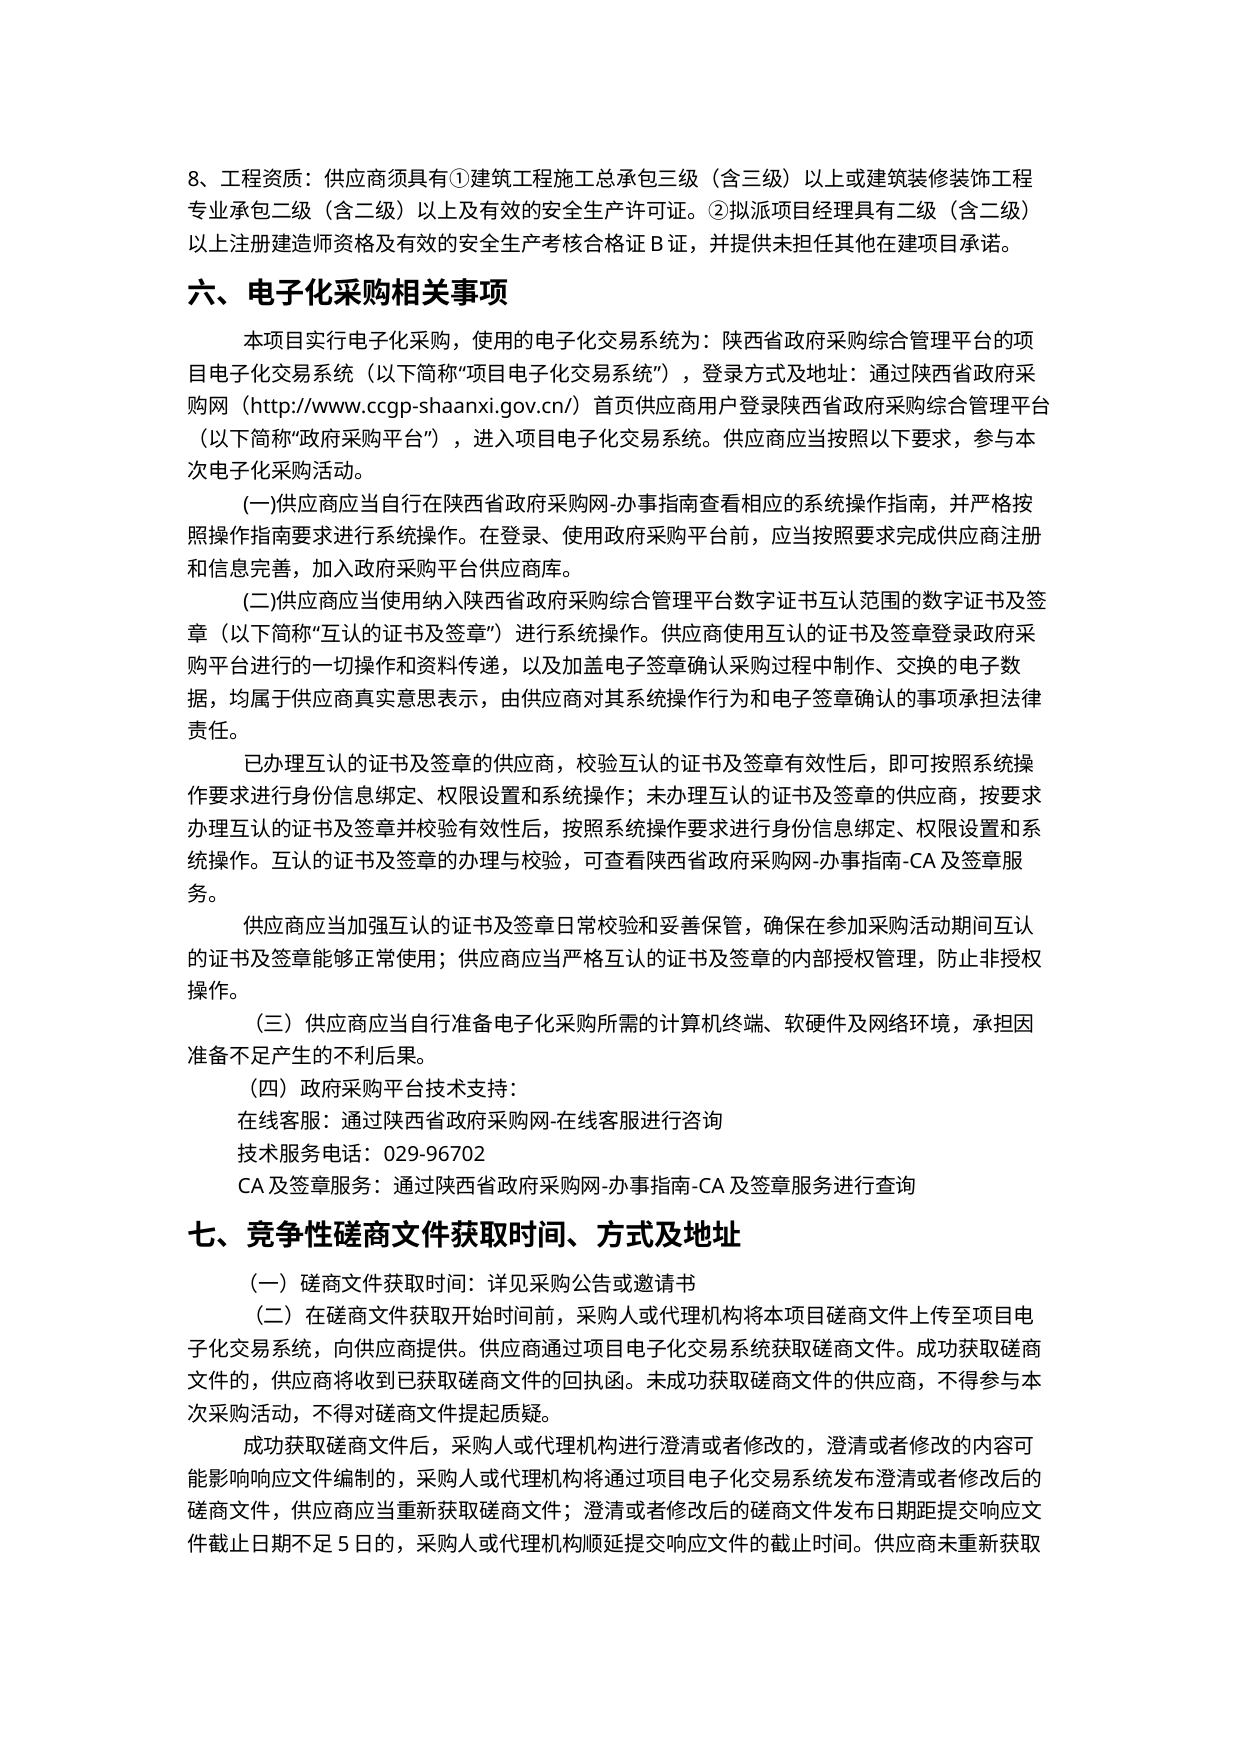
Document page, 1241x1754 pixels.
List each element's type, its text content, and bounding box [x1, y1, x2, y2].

text 本项目实行电子化采购，使用的电子化交易系统为：陕西省政府采购综合管理平台的项目电子化交易系统（以下简称“项目电子化交易系统”），登录方式及地址：通过陕西省政府采购网（http://www.ccgp-shaanxi.gov.cn/）首页供应商用户登录陕西省政府采购综合管理平台（以下简称“政府采购平台”），进入项目电子化交易系统。供应商应当按照以下要求，参与本次电子化采购活动。 [187, 324, 1053, 487]
text 已办理互认的证书及签章的供应商，校验互认的证书及签章有效性后，即可按照系统操作要求进行身份信息绑定、权限设置和系统操作；未办理互认的证书及签章的供应商，按要求办理互认的证书及签章并校验有效性后，按照系统操作要求进行身份信息绑定、权限设置和系统操作。互认的证书及签章的办理与校验，可查看陕西省政府采购网-办事指南-CA及签章服务。 [187, 747, 1053, 909]
text CA及签章服务：通过陕西省政府采购网-办事指南-CA及签章服务进行查询 [187, 1169, 1053, 1202]
text 在线客服：通过陕西省政府采购网-在线客服进行咨询 [187, 1104, 1053, 1137]
text (二)供应商应当使用纳入陕西省政府采购综合管理平台数字证书互认范围的数字证书及签章（以下简称“互认的证书及签章”）进行系统操作。供应商使用互认的证书及签章登录政府采购平台进行的一切操作和资料传递，以及加盖电子签章确认采购过程中制作、交换的电子数据，均属于供应商真实意思表示，由供应商对其系统操作行为和电子签章确认的事项承担法律责任。 [187, 584, 1053, 747]
text 七、竞争性磋商文件获取时间、方式及地址 [187, 1202, 1053, 1267]
text 8、工程资质：供应商须具有①建筑工程施工总承包三级（含三级）以上或建筑装修装饰工程专业承包二级（含二级）以上及有效的安全生产许可证。②拟派项目经理具有二级（含二级）以上注册建造师资格及有效的安全生产考核合格证B证，并提供未担任其他在建项目承诺。 [187, 162, 1053, 259]
text （四）政府采购平台技术支持： [187, 1072, 1053, 1104]
text (一)供应商应当自行在陕西省政府采购网-办事指南查看相应的系统操作指南，并严格按照操作指南要求进行系统操作。在登录、使用政府采购平台前，应当按照要求完成供应商注册和信息完善，加入政府采购平台供应商库。 [187, 487, 1053, 584]
text 供应商应当加强互认的证书及签章日常校验和妥善保管，确保在参加采购活动期间互认的证书及签章能够正常使用；供应商应当严格互认的证书及签章的内部授权管理，防止非授权操作。 [187, 909, 1053, 1007]
text （三）供应商应当自行准备电子化采购所需的计算机终端、软硬件及网络环境，承担因准备不足产生的不利后果。 [187, 1007, 1053, 1072]
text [187, 1429, 1053, 1559]
text （一）磋商文件获取时间：详见采购公告或邀请书 [187, 1267, 1053, 1299]
text （二）在磋商文件获取开始时间前，采购人或代理机构将本项目磋商文件上传至项目电子化交易系统，向供应商提供。供应商通过项目电子化交易系统获取磋商文件。成功获取磋商文件的，供应商将收到已获取磋商文件的回执函。未成功获取磋商文件的供应商，不得参与本次采购活动，不得对磋商文件提起质疑。 [187, 1299, 1053, 1429]
text 技术服务电话：029-96702 [187, 1137, 1053, 1169]
text 六、电子化采购相关事项 [187, 259, 1053, 324]
